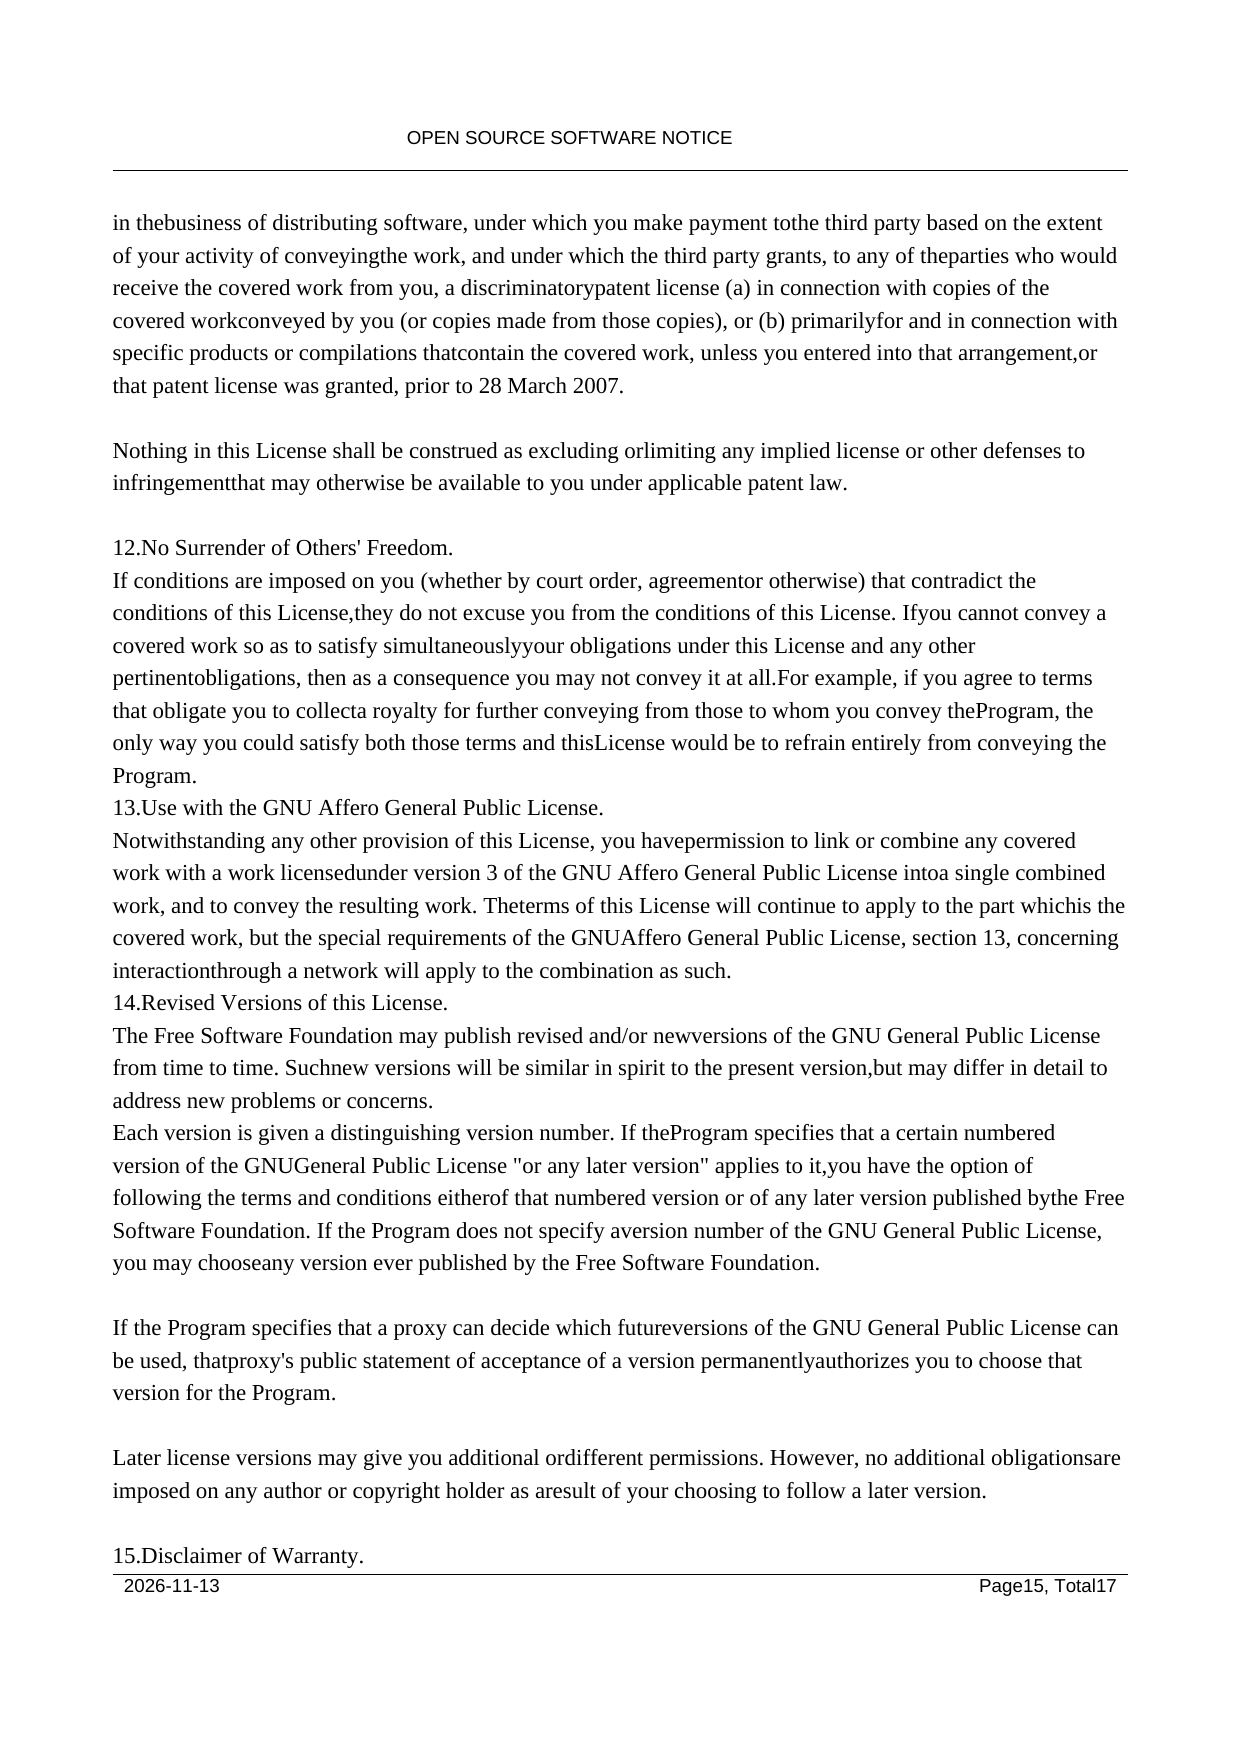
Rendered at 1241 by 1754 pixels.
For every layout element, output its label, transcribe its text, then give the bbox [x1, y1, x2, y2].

text Nothing in this License shall be construed as excluding orlimiting any implied license or other defenses to infringementthat may otherwise be available to you under applicable patent law. [112, 434, 1128, 499]
text 13.Use with the GNU Affero General Public License. [112, 791, 1128, 824]
text 14.Revised Versions of this License. [112, 986, 1128, 1019]
text Later license versions may give you additional ordifferent permissions. However, no additional obligationsare imposed on any author or copyright holder as aresult of your choosing to follow a later version. [112, 1441, 1128, 1506]
text 12.No Surrender of Others' Freedom. [112, 531, 1128, 564]
text Each version is given a distinguishing version number. If theProgram specifies that a certain numbered version of the GNUGeneral Public License "or any later version" applies to it,you have the option of following the terms and conditions eitherof that numbered version or of any later version published bythe Free Software Foundation. If the Program does not specify aversion number of the GNU General Public License, you may chooseany version ever published by the Free Software Foundation. [112, 1116, 1128, 1279]
text The Free Software Foundation may publish revised and/or newversions of the GNU General Public License from time to time. Suchnew versions will be similar in spirit to the present version,but may differ in detail to address new problems or concerns. [112, 1019, 1128, 1116]
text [112, 206, 1128, 401]
text Notwithstanding any other provision of this License, you havepermission to link or combine any covered work with a work licensedunder version 3 of the GNU Affero General Public License intoa single combined work, and to convey the resulting work. Theterms of this License will continue to apply to the part whichis the covered work, but the special requirements of the GNUAffero General Public License, section 13, concerning interactionthrough a network will apply to the combination as such. [112, 824, 1128, 986]
text If the Program specifies that a proxy can decide which futureversions of the GNU General Public License can be used, thatproxy's public statement of acceptance of a version permanentlyauthorizes you to choose that version for the Program. [112, 1311, 1128, 1409]
text If conditions are imposed on you (whether by court order, agreementor otherwise) that contradict the conditions of this License,they do not excuse you from the conditions of this License. Ifyou cannot convey a covered work so as to satisfy simultaneouslyyour obligations under this License and any other pertinentobligations, then as a consequence you may not convey it at all.For example, if you agree to terms that obligate you to collecta royalty for further conveying from those to whom you convey theProgram, the only way you could satisfy both those terms and thisLicense would be to refrain entirely from conveying the Program. [112, 564, 1128, 791]
text 15.Disclaimer of Warranty. [112, 1539, 1128, 1571]
